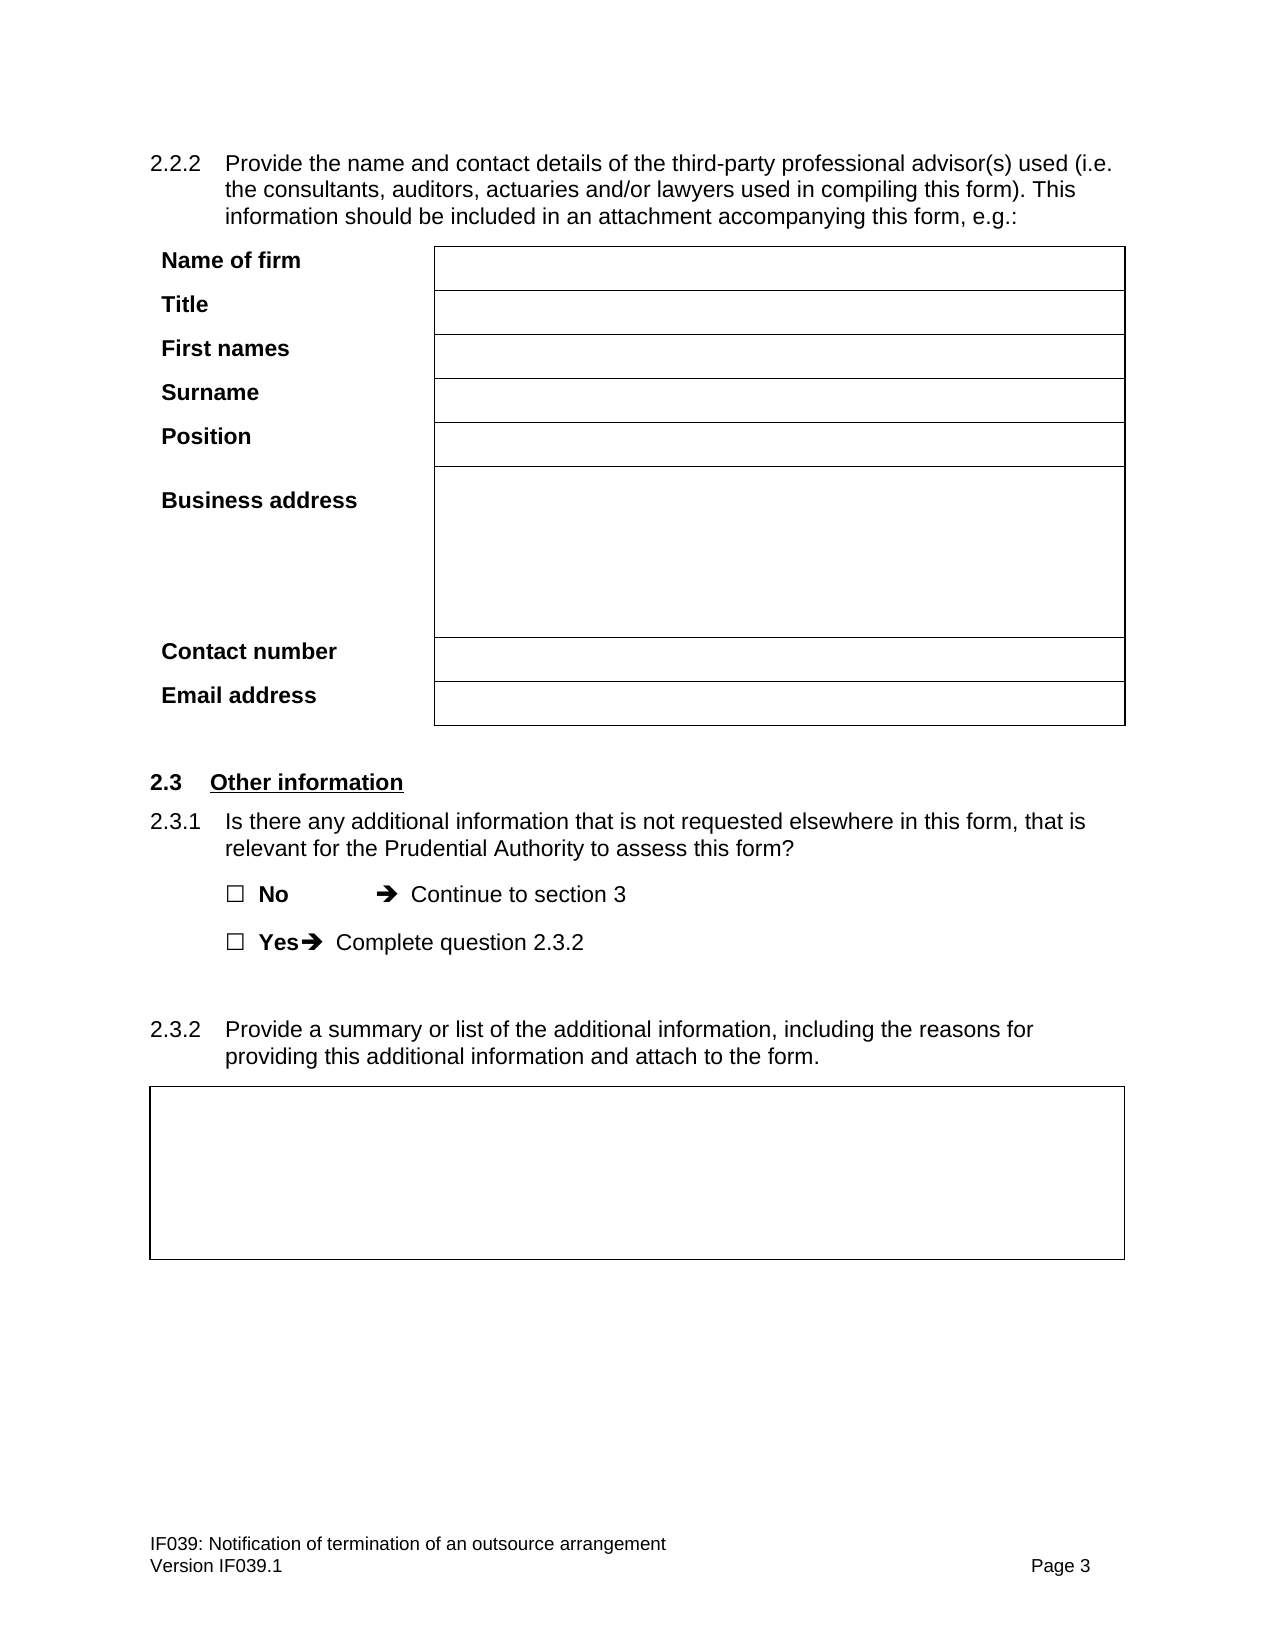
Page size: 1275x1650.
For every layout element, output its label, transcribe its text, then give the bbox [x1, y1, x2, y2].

table_cell Position [150, 422, 434, 466]
table_header Name of firm [150, 246, 434, 290]
table_cell [435, 638, 1124, 681]
table_cell Surname [150, 378, 434, 422]
subtitle Provide the name and contact details of the third-party professional advisor(s) used (i.e. the consultants, auditors, actuaries and/or lawyers used in compiling this form). This information should be included in an attachment accompanying this form, e.g.: [150, 150, 1125, 229]
table_cell [435, 682, 1124, 725]
table_cell [435, 467, 1124, 637]
table_header [151, 1087, 1124, 1259]
subtitle Provide a summary or list of the additional information, including the reasons for providing this additional information and attach to the form. [150, 1016, 1125, 1069]
table_cell Email address [150, 681, 434, 725]
table_header [435, 247, 1124, 290]
table_cell Business address [150, 466, 434, 637]
table_cell [435, 423, 1124, 466]
table_cell Title [150, 290, 434, 334]
table_cell Contact number [150, 637, 434, 681]
table_cell First names [150, 334, 434, 378]
text No Continue to section 3 [225, 877, 1125, 909]
table_cell [435, 379, 1124, 422]
table_cell [435, 291, 1124, 334]
subtitle Is there any additional information that is not requested elsewhere in this form, that is relevant for the Prudential Authority to assess this form? [150, 808, 1125, 861]
subtitle Other information [150, 769, 1125, 796]
table_cell [435, 335, 1124, 378]
text Yes Complete question 2.3.2 [225, 925, 1125, 957]
